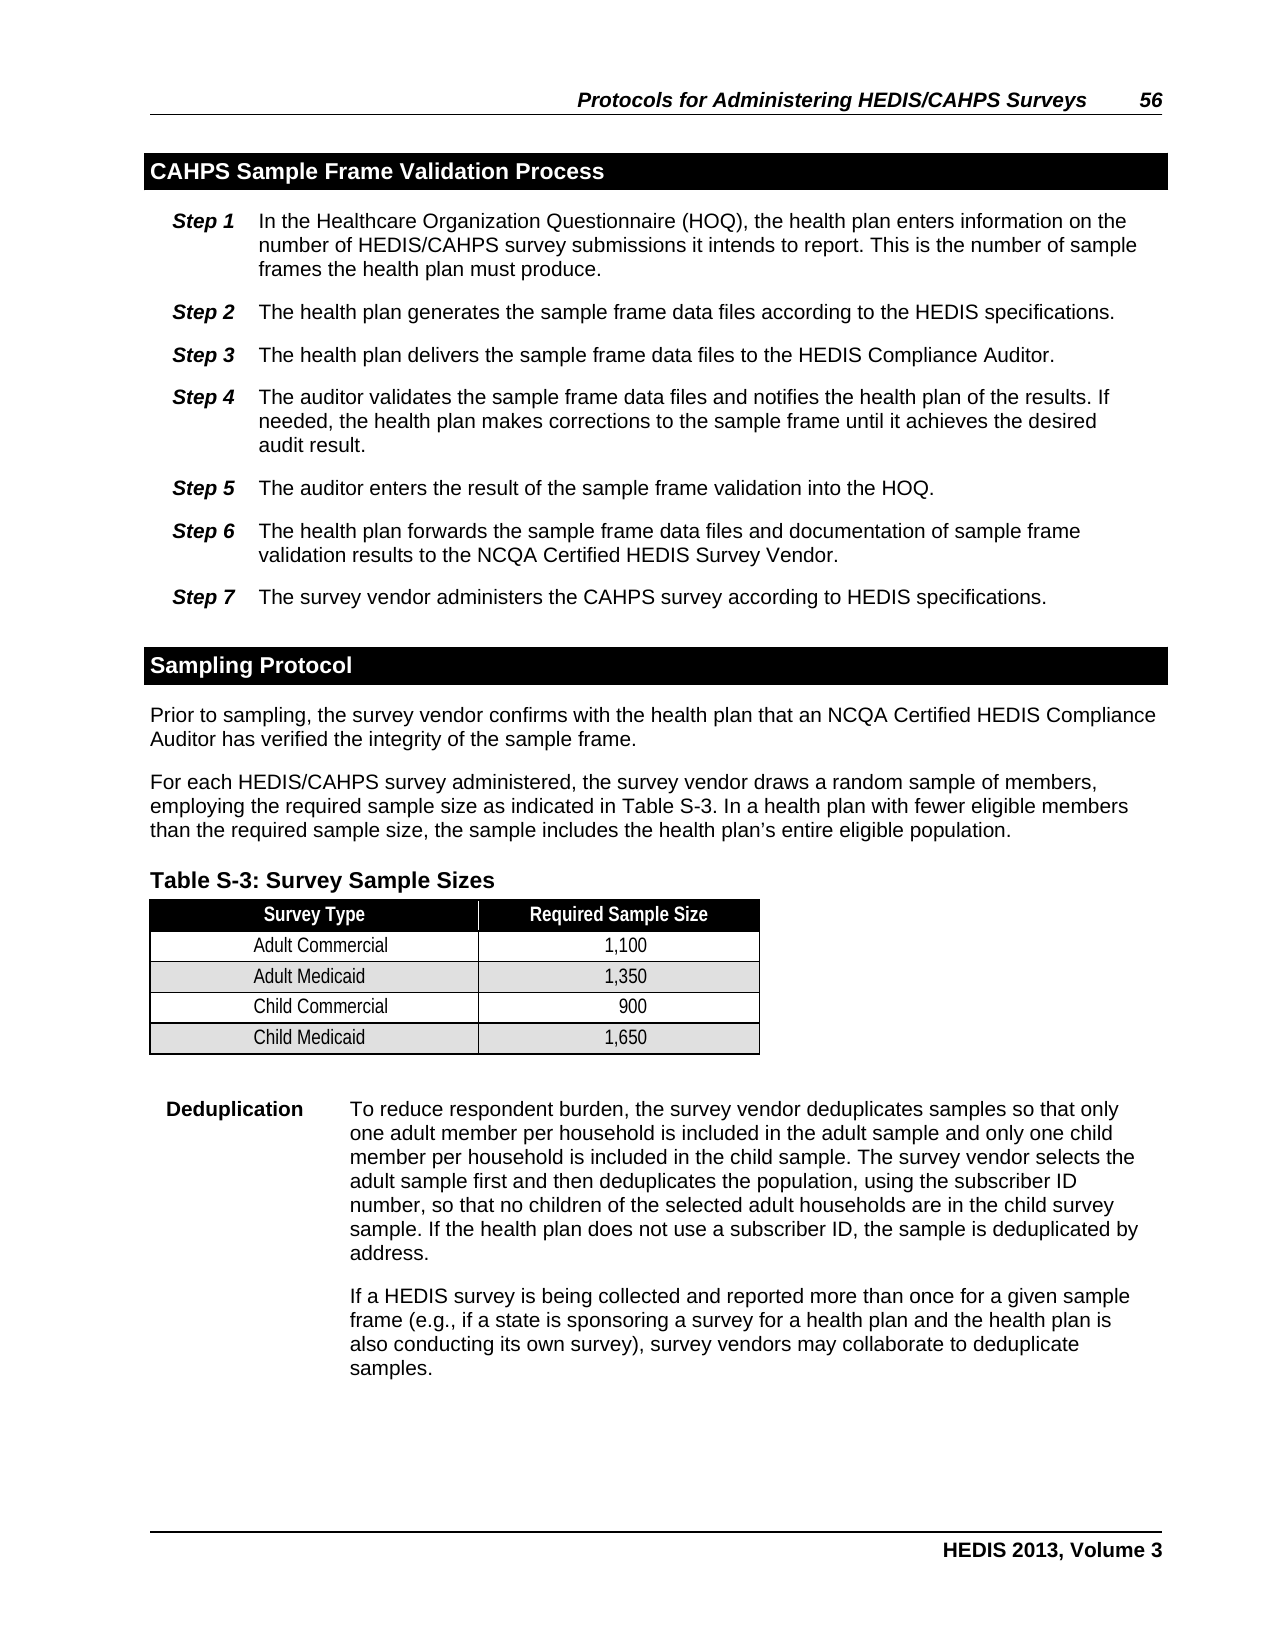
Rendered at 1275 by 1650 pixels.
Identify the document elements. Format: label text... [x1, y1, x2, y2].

table_cell The health plan generates the sample frame data files according to the HEDIS specifications. [246, 281, 1156, 324]
table_header Deduplication [131, 1079, 337, 1379]
table_cell Step 2 [131, 281, 246, 324]
text Prior to sampling, the survey vendor confirms with the health plan that an NCQA Certified HEDIS Compliance Auditor has verified the integrity of the sample frame. [150, 703, 1162, 751]
table_header Survey Type [151, 901, 478, 930]
table_cell The health plan forwards the sample frame data files and documentation of sample frame validation results to the NCQA Certified HEDIS Survey Vendor. [246, 500, 1156, 566]
text CAHPS Sample Frame Validation Process [146, 154, 1167, 189]
table_header Step 1 [131, 190, 246, 281]
subtitle Table S-3: Survey Sample Sizes [150, 867, 1162, 893]
table_cell Step 6 [131, 500, 246, 566]
table_cell Adult Commercial [151, 932, 478, 961]
table_cell The survey vendor administers the CAHPS survey according to HEDIS specifications. [246, 566, 1156, 609]
text Sampling Protocol [146, 648, 1167, 683]
table_cell 1,100 [479, 932, 759, 961]
table_cell The auditor enters the result of the sample frame validation into the HOQ. [246, 457, 1156, 500]
table_cell Step 3 [131, 324, 246, 366]
table_cell Adult Medicaid [151, 962, 478, 992]
table_cell The health plan delivers the sample frame data files to the HEDIS Compliance Auditor. [246, 324, 1156, 366]
table_cell Child Commercial [151, 993, 478, 1022]
table_cell Step 7 [131, 566, 246, 609]
table_cell The auditor validates the sample frame data files and notifies the health plan of the results. If needed, the health plan makes corrections to the sample frame until it achieves the desired audit result. [246, 366, 1156, 457]
table_cell Step 4 [131, 366, 246, 457]
table_header To reduce respondent burden, the survey vendor deduplicates samples so that only one adult member per household is included in the adult sample and only one child member per household is included in the child sample. The survey vendor selects the adult sample first and then deduplicates the population, using the subscriber ID number, so that no children of the selected adult households are in the child survey sample. If the health plan does not use a subscriber ID, the sample is deduplicated by address. If a HEDIS survey is being collected and reported more than once for a given sample frame (e.g., if a state is sponsoring a survey for a health plan and the health plan is also conducting its own survey), survey vendors may collaborate to deduplicate samples. [338, 1079, 1162, 1379]
table_header In the Healthcare Organization Questionnaire (HOQ), the health plan enters information on the number of HEDIS/CAHPS survey submissions it intends to report. This is the number of sample frames the health plan must produce. [246, 190, 1156, 281]
table_cell 1,350 [479, 962, 759, 992]
table_header Required Sample Size [479, 901, 759, 930]
table_cell 900 [479, 993, 759, 1022]
table_cell 1,650 [479, 1024, 759, 1053]
table_cell Child Medicaid [151, 1024, 478, 1053]
text For each HEDIS/CAHPS survey administered, the survey vendor draws a random sample of members, employing the required sample size as indicated in Table S-3. In a health plan with fewer eligible members than the required sample size, the sample includes the health plan’s entire eligible population. [150, 770, 1162, 842]
table_cell Step 5 [131, 457, 246, 500]
